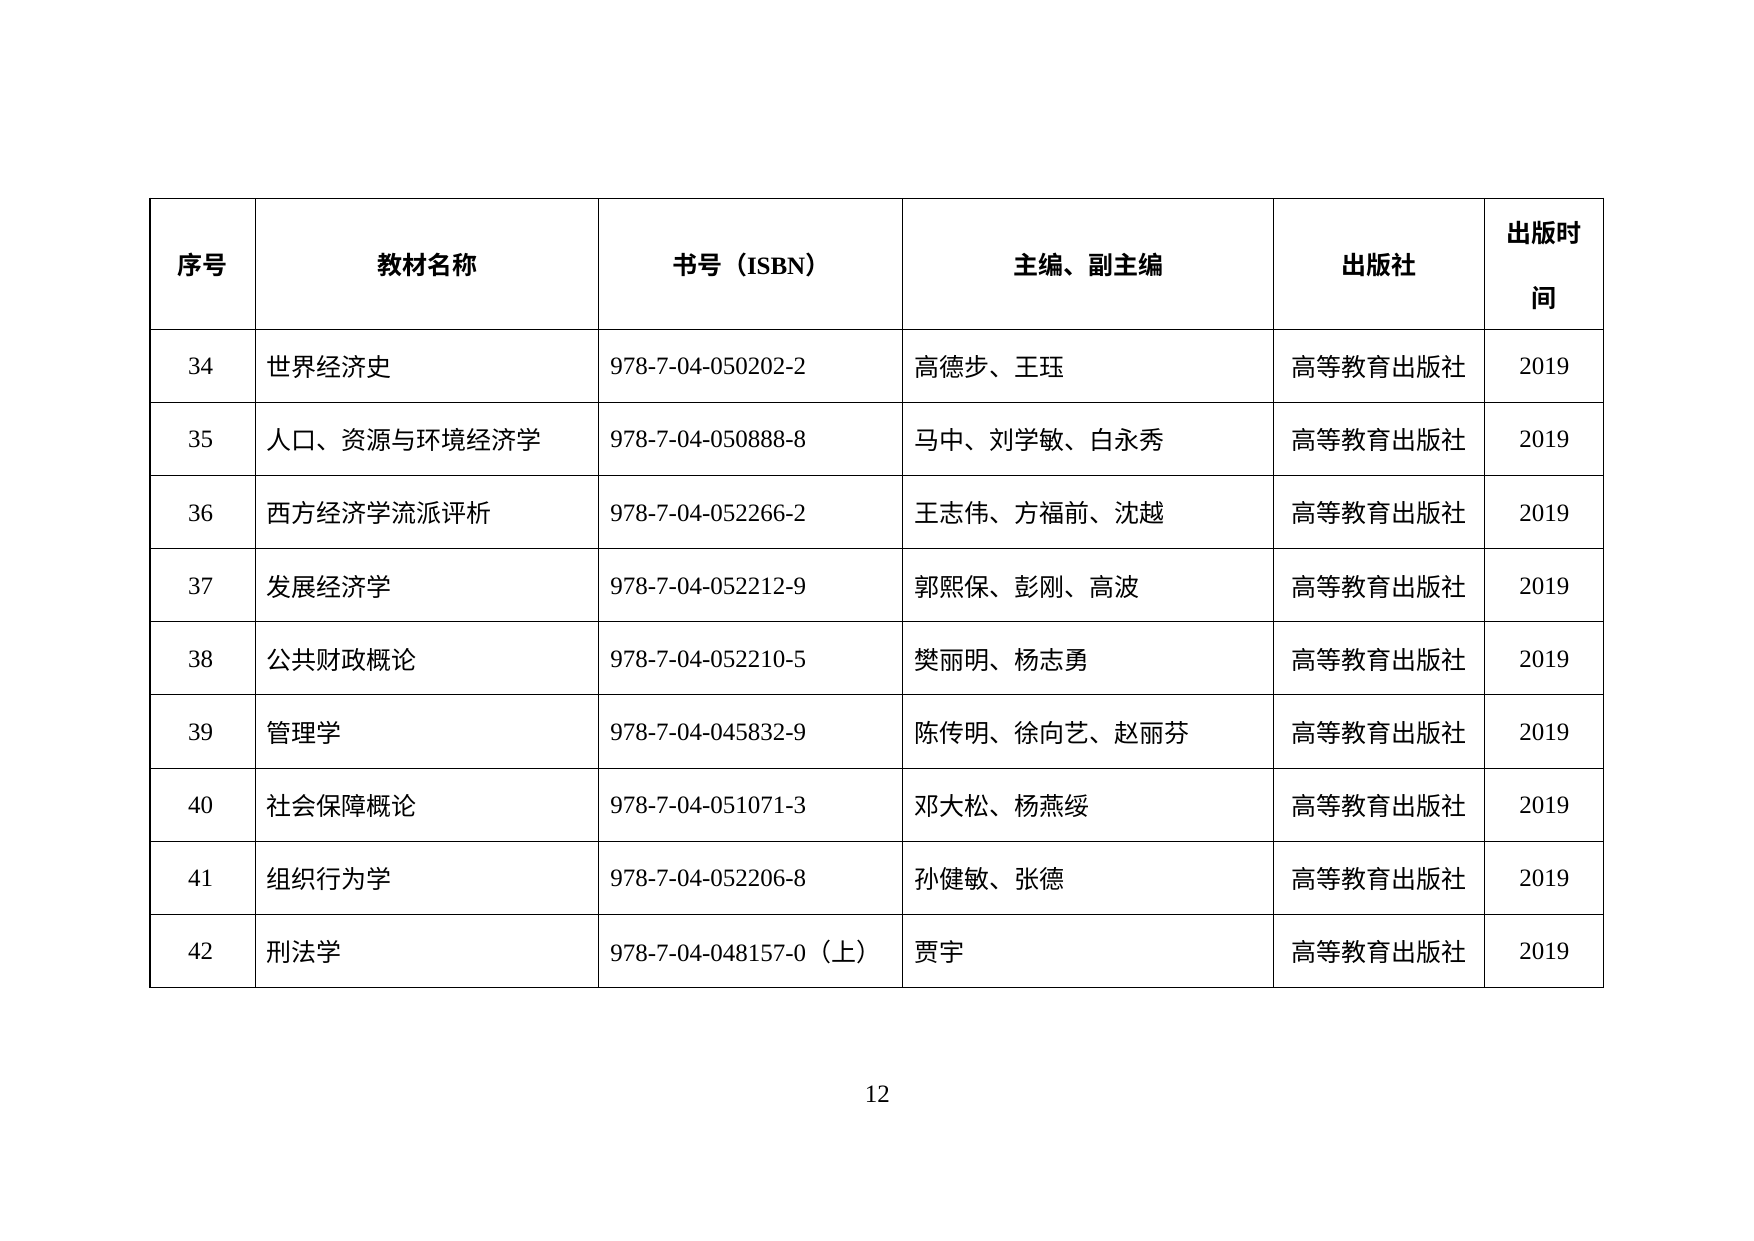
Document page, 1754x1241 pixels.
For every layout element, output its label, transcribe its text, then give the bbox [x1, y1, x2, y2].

table_cell 邓大松、杨燕绥 [903, 769, 1273, 841]
table_cell 2019 [1485, 476, 1603, 548]
table_cell 马中、刘学敏、白永秀 [903, 403, 1273, 475]
table_cell 2019 [1485, 915, 1603, 987]
table_cell 王志伟、方福前、沈越 [903, 476, 1273, 548]
table_cell 2019 [1485, 330, 1603, 402]
table_cell 发展经济学 [256, 549, 598, 621]
table_cell [151, 842, 255, 914]
table_header 序号 [151, 199, 255, 329]
table_cell 2019 [1485, 769, 1603, 841]
table_cell [151, 622, 255, 694]
table_cell 2019 [1485, 842, 1603, 914]
table_cell 组织行为学 [256, 842, 598, 914]
table_cell 高等教育出版社 [1274, 769, 1484, 841]
table_cell [151, 330, 255, 402]
table_cell [151, 403, 255, 475]
table_cell 2019 [1485, 622, 1603, 694]
table_header 出版时间 [1485, 199, 1603, 329]
table_header 教材名称 [256, 199, 598, 329]
table_cell 高等教育出版社 [1274, 330, 1484, 402]
table_cell 高等教育出版社 [1274, 549, 1484, 621]
table_cell 978-7-04-052210-5 [599, 622, 902, 694]
table_cell 高等教育出版社 [1274, 622, 1484, 694]
table_cell 人口、资源与环境经济学 [256, 403, 598, 475]
table_cell 978-7-04-052266-2 [599, 476, 902, 548]
table_cell 高等教育出版社 [1274, 695, 1484, 767]
table_cell [151, 549, 255, 621]
table_cell 贾宇 [903, 915, 1273, 987]
table_cell 高德步、王珏 [903, 330, 1273, 402]
table_cell 公共财政概论 [256, 622, 598, 694]
table_cell 2019 [1485, 695, 1603, 767]
table_cell [151, 476, 255, 548]
table_cell 刑法学 [256, 915, 598, 987]
table_header 书号（ISBN） [599, 199, 902, 329]
table_cell 社会保障概论 [256, 769, 598, 841]
table_cell 978-7-04-052206-8 [599, 842, 902, 914]
table_cell 陈传明、徐向艺、赵丽芬 [903, 695, 1273, 767]
table_cell 978-7-04-050888-8 [599, 403, 902, 475]
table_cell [599, 915, 902, 987]
table_cell 高等教育出版社 [1274, 842, 1484, 914]
table_cell [151, 915, 255, 987]
table_cell 世界经济史 [256, 330, 598, 402]
table_cell 978-7-04-050202-2 [599, 330, 902, 402]
table_cell 西方经济学流派评析 [256, 476, 598, 548]
table_cell 2019 [1485, 549, 1603, 621]
table_cell 978-7-04-052212-9 [599, 549, 902, 621]
table_header 出版社 [1274, 199, 1484, 329]
table_cell 高等教育出版社 [1274, 915, 1484, 987]
table_header 主编、副主编 [903, 199, 1273, 329]
table_cell [151, 695, 255, 767]
table_cell 978-7-04-045832-9 [599, 695, 902, 767]
table_cell [151, 769, 255, 841]
table_cell 978-7-04-051071-3 [599, 769, 902, 841]
table_cell 管理学 [256, 695, 598, 767]
table_cell 孙健敏、张德 [903, 842, 1273, 914]
table_cell 2019 [1485, 403, 1603, 475]
table_cell 高等教育出版社 [1274, 476, 1484, 548]
table_cell 郭熙保、彭刚、高波 [903, 549, 1273, 621]
table_cell 高等教育出版社 [1274, 403, 1484, 475]
table_cell 樊丽明、杨志勇 [903, 622, 1273, 694]
